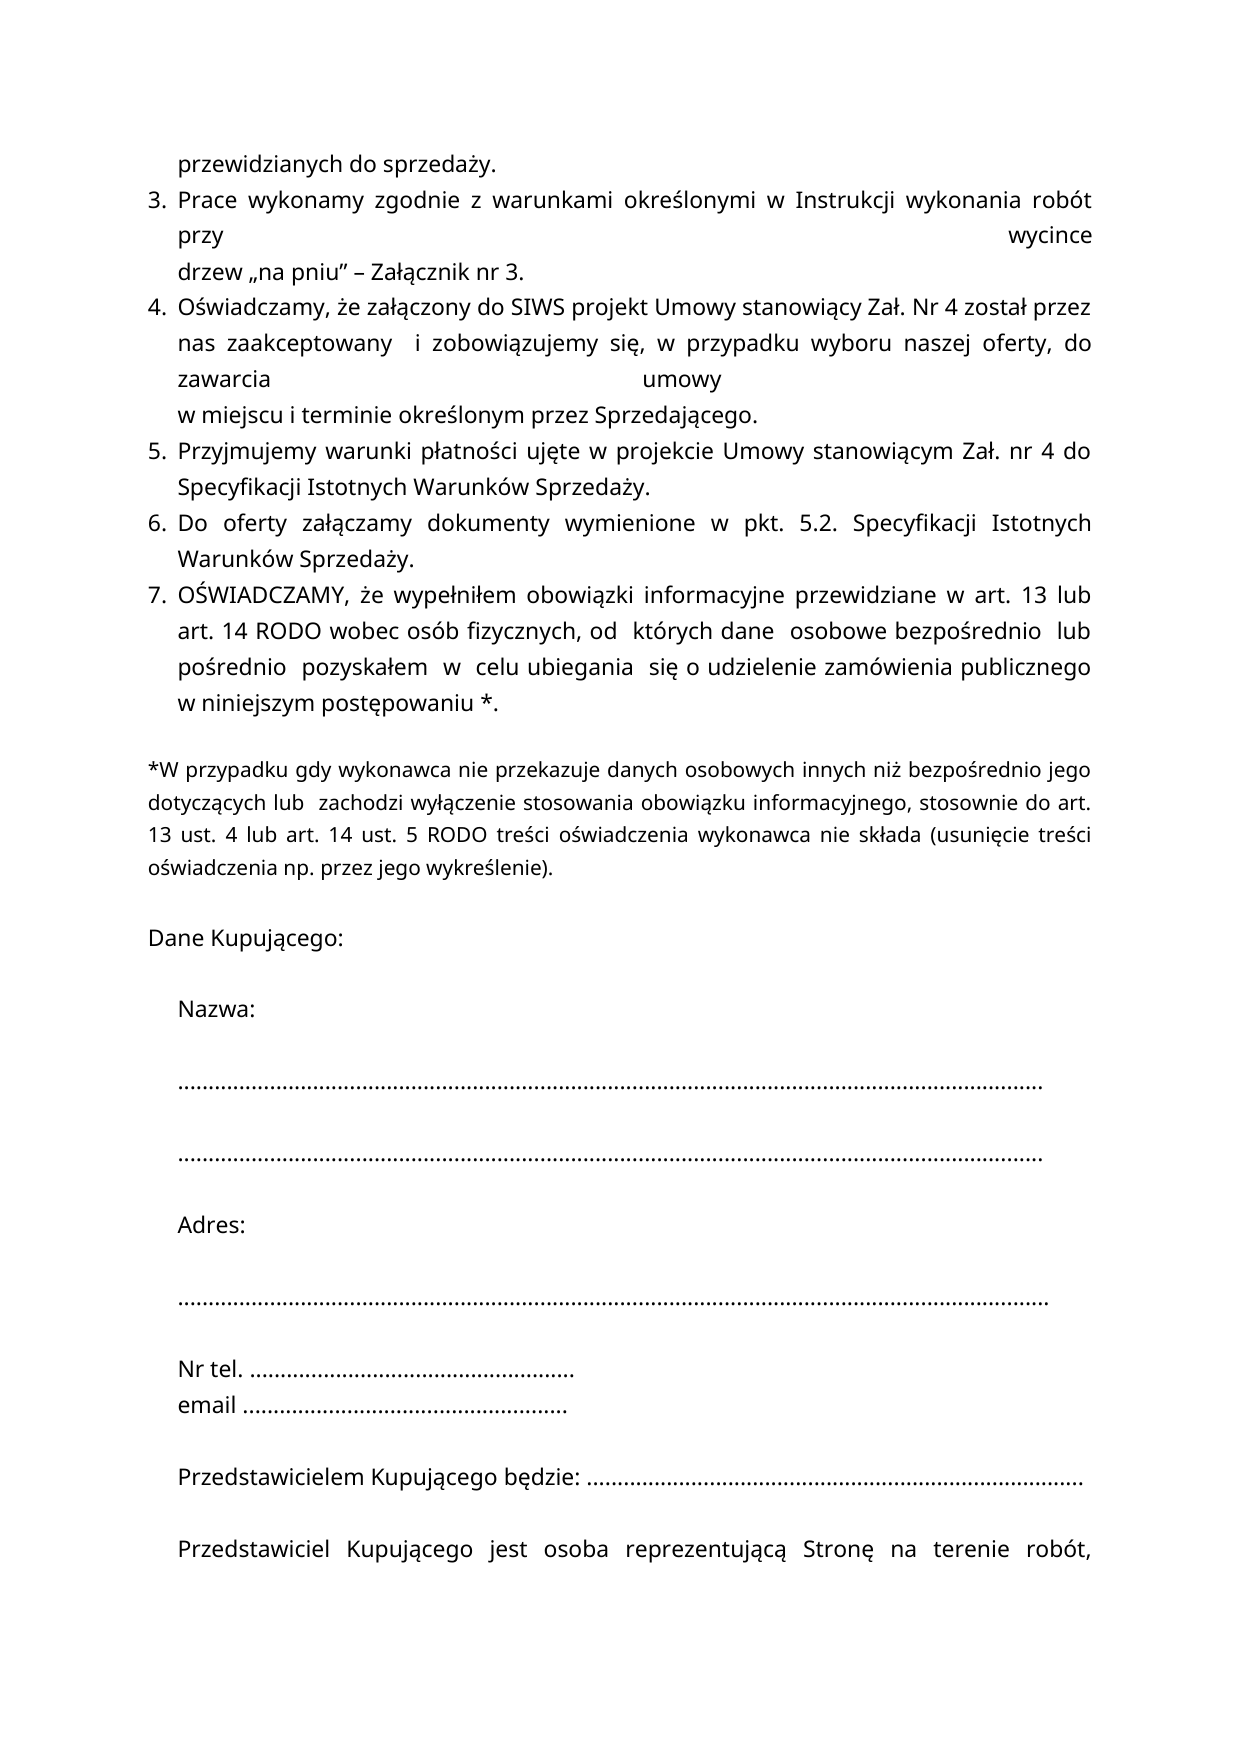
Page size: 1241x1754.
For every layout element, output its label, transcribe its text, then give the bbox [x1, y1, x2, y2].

text Adres: [148, 1173, 1093, 1240]
text Nr tel. ..................................................... email ..................................................... [148, 1317, 1093, 1420]
list Prace wykonamy zgodnie z warunkami określonymi w Instrukcji wykonania robót przy wycince drzew „na pniu” – Załącznik nr 3. [148, 183, 1093, 287]
text ............................................................................................................................................. [148, 1029, 1093, 1097]
list Do oferty załączamy dokumenty wymienione w pkt. 5.2. Specyfikacji Istotnych Warunków Sprzedaży. [148, 507, 1093, 574]
list Oświadczamy, że załączony do SIWS projekt Umowy stanowiący Zał. Nr 4 został przez nas zaakceptowany i zobowiązujemy się, w przypadku wyboru naszej oferty, do zawarcia umowy w miejscu i terminie określonym przez Sprzedającego. [148, 291, 1093, 430]
list Przyjmujemy warunki płatności ujęte w projekcie Umowy stanowiącym Zał. nr 4 do Specyfikacji Istotnych Warunków Sprzedaży. [148, 435, 1093, 502]
list OŚWIADCZAMY, że wypełniłem obowiązki informacyjne przewidziane w art. 13 lub art. 14 RODO wobec osób fizycznych, od których dane osobowe bezpośrednio lub pośrednio pozyskałem w celu ubiegania się o udzielenie zamówienia publicznego w niniejszym postępowaniu *. [148, 579, 1093, 718]
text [148, 1497, 1093, 1564]
text ............................................................................................................................................. [148, 1101, 1093, 1168]
text Dane Kupującego: [148, 922, 1093, 953]
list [148, 148, 1093, 179]
text .............................................................................................................................................. [148, 1245, 1093, 1312]
text Nazwa: [148, 957, 1093, 1025]
text *W przypadku gdy wykonawca nie przekazuje danych osobowych innych niż bezpośrednio jego dotyczących lub zachodzi wyłączenie stosowania obowiązku informacyjnego, stosownie do art. 13 ust. 4 lub art. 14 ust. 5 RODO treści oświadczenia wykonawca nie składa (usunięcie treści oświadczenia np. przez jego wykreślenie). [148, 755, 1093, 881]
text Przedstawicielem Kupującego będzie: ................................................................................. [148, 1425, 1093, 1492]
